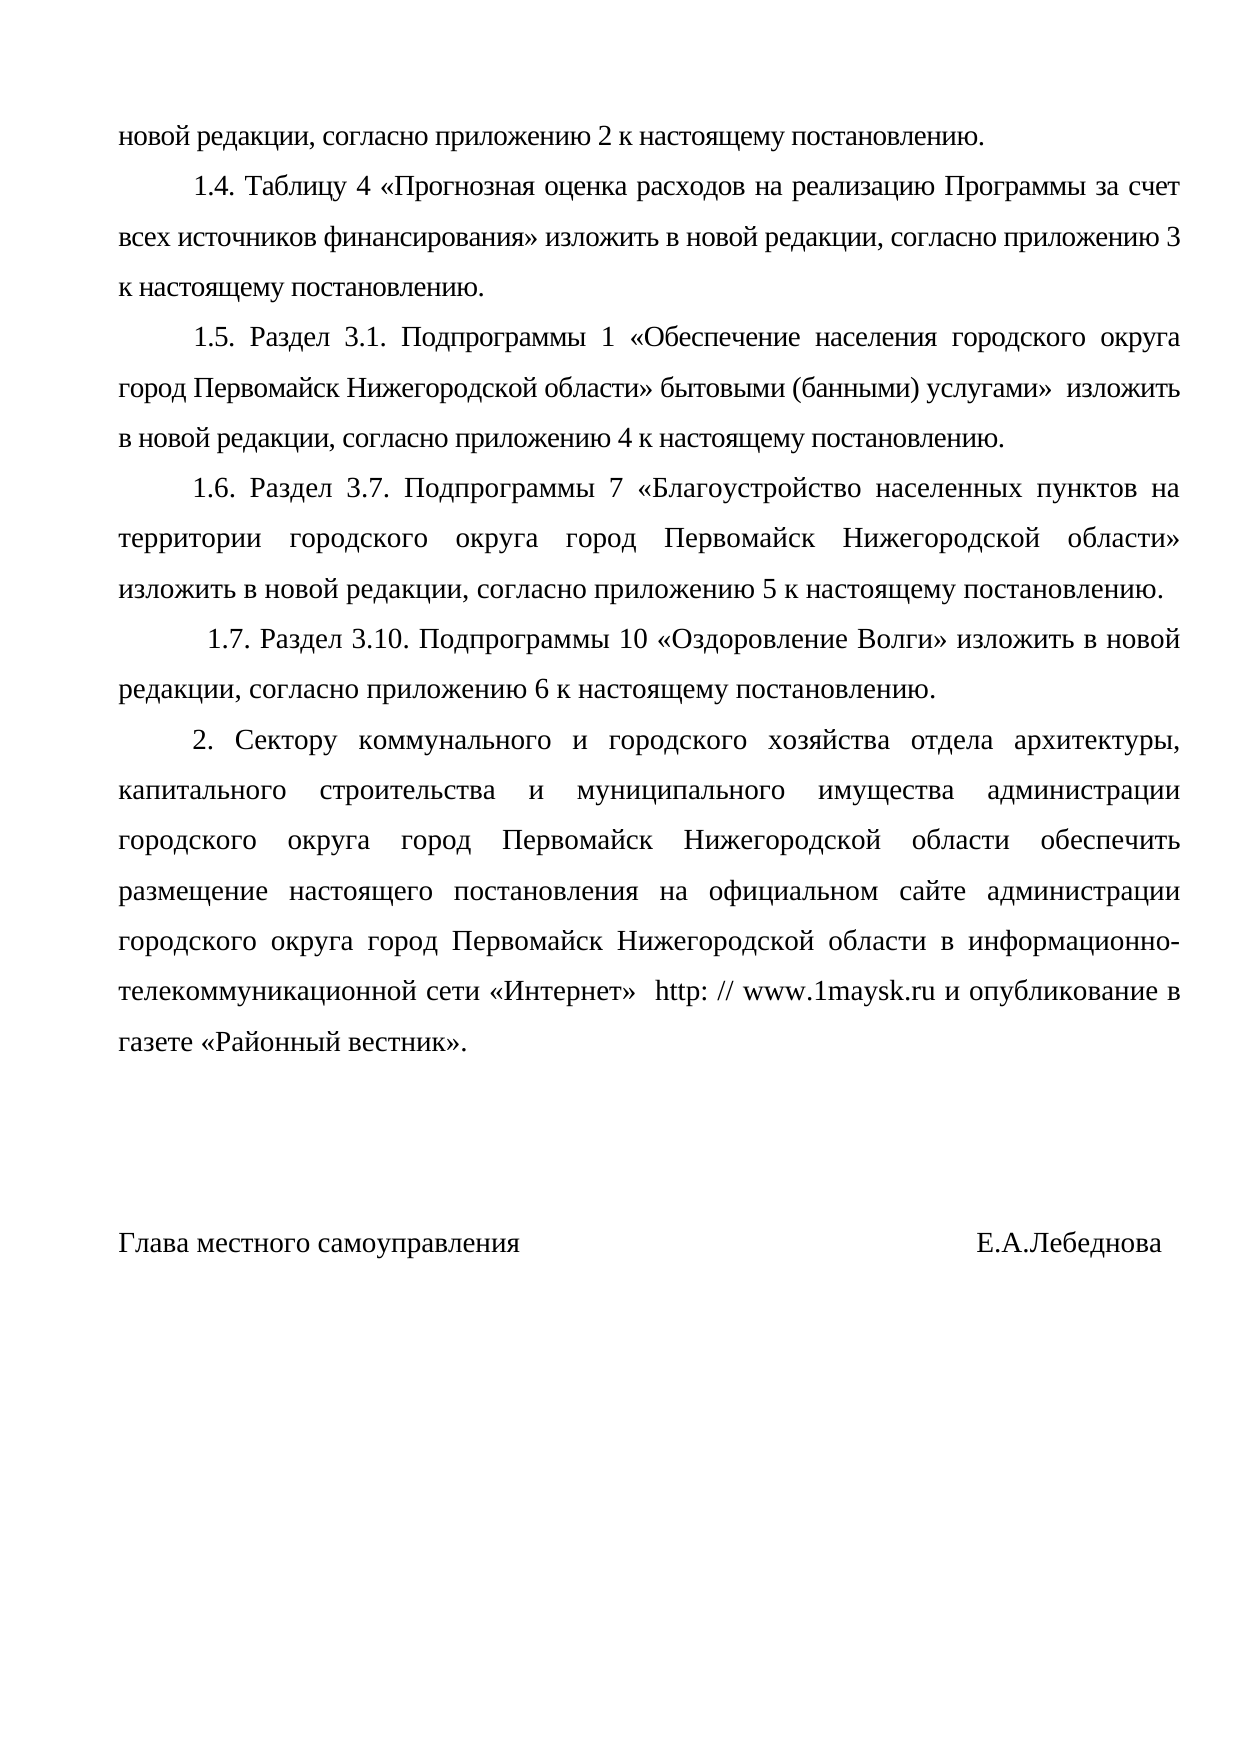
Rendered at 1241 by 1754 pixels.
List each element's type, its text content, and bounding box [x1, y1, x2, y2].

text 1.5. Раздел 3.1. Подпрограммы 1 «Обеспечение населения городского округа город Первомайск Нижегородской области» бытовыми (банными) услугами» изложить в новой редакции, согласно приложению 4 к настоящему постановлению. [118, 319, 1181, 453]
text 2. Сектору коммунального и городского хозяйства отдела архитектуры, капитального строительства и муниципального имущества администрации городского округа город Первомайск Нижегородской области обеспечить размещение настоящего постановления на официальном сайте администрации городского округа город Первомайск Нижегородской области в информационно-телекоммуникационной сети «Интернет» http: // www.1maysk.ru и опубликование в газете «Районный вестник». [118, 722, 1181, 1057]
text 1.4. Таблицу 4 «Прогнозная оценка расходов на реализацию Программы за счет всех источников финансирования» изложить в новой редакции, согласно приложению 3 к настоящему постановлению. [118, 168, 1181, 303]
text 1.7. Раздел 3.10. Подпрограммы 10 «Оздоровление Волги» изложить в новой редакции, согласно приложению 6 к настоящему постановлению. [118, 621, 1181, 705]
text Глава местного самоуправления Е.А.Лебеднова [118, 1225, 1181, 1258]
text 1.6. Раздел 3.7. Подпрограммы 7 «Благоустройство населенных пунктов на территории городского округа город Первомайск Нижегородской области» изложить в новой редакции, согласно приложению 5 к настоящему постановлению. [118, 470, 1181, 604]
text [118, 118, 1181, 152]
